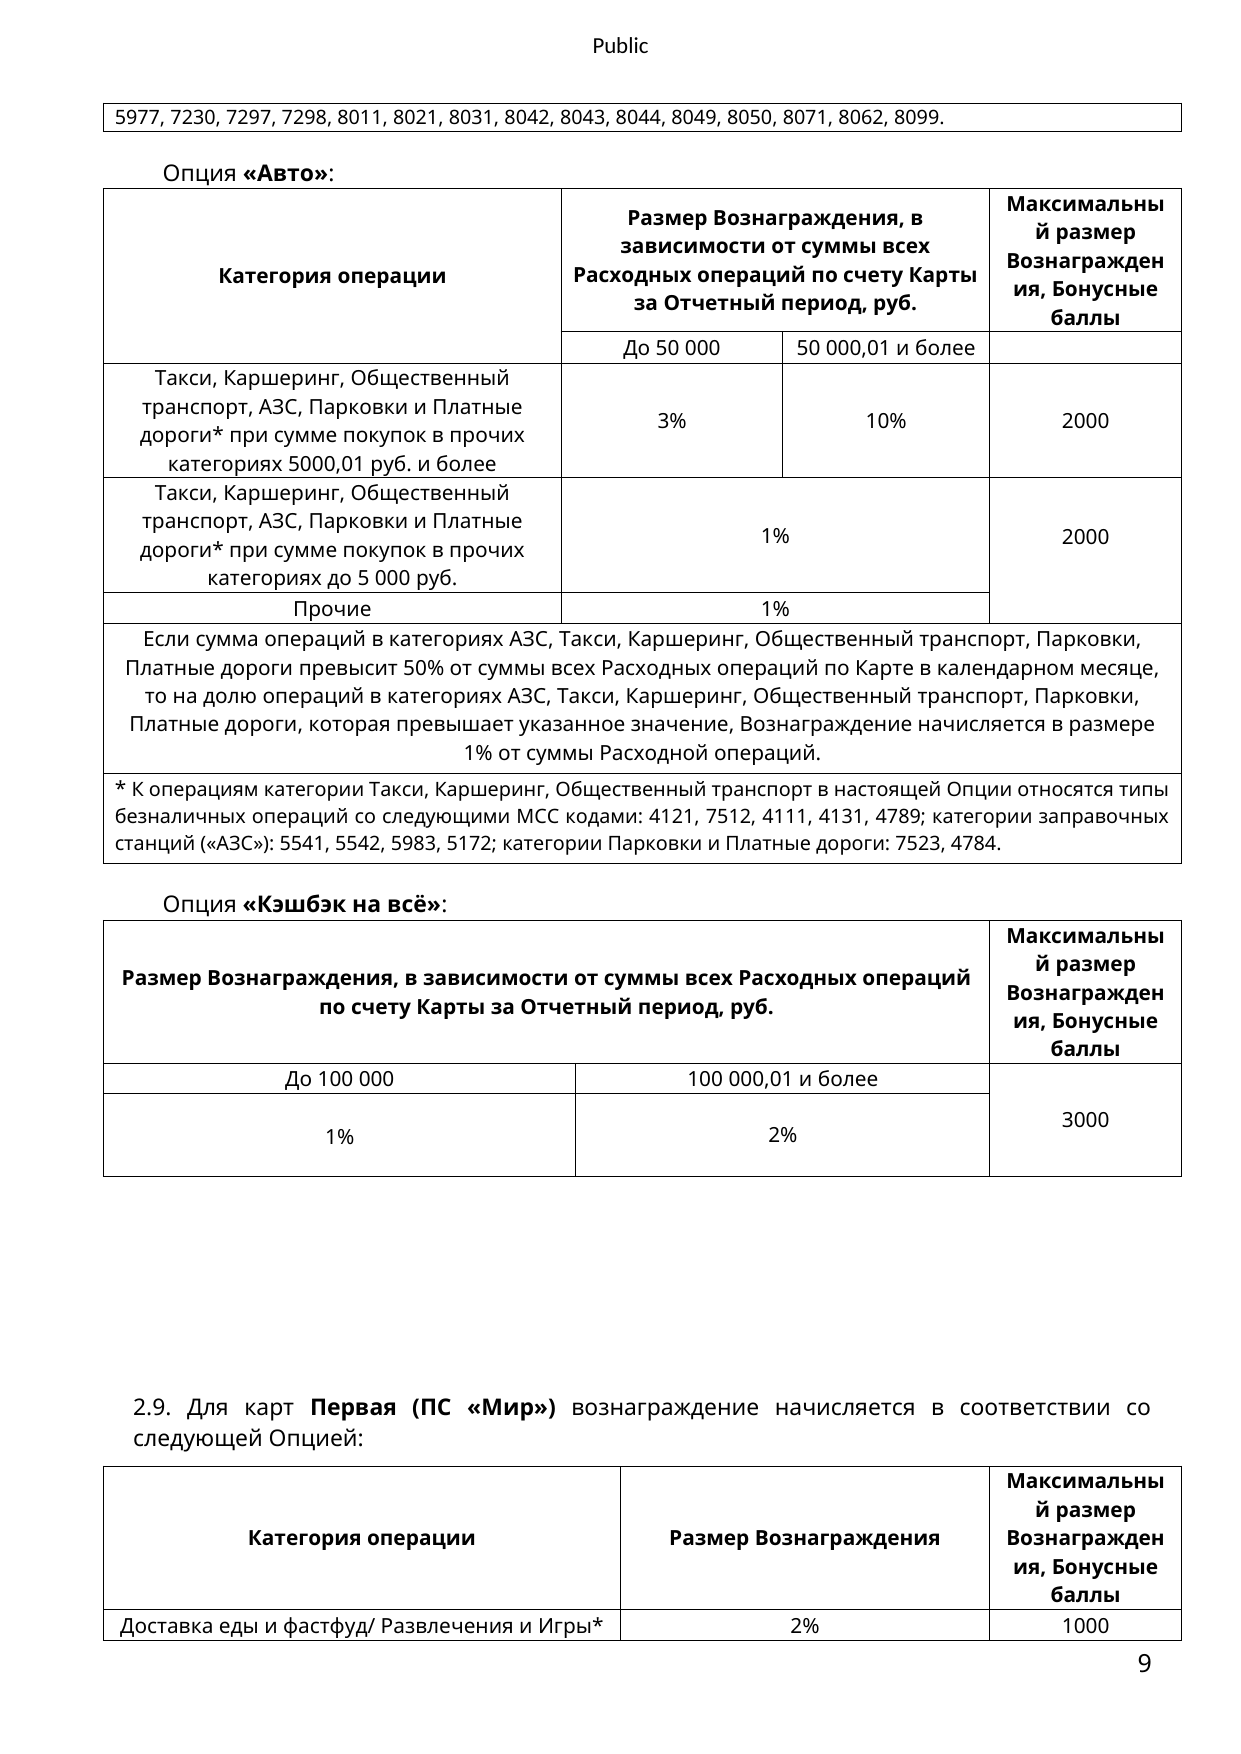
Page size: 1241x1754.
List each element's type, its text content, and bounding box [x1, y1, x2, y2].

table_cell Если сумма операций в категориях АЗС, Такси, Каршеринг, Общественный транспорт, Парковки, Платные дороги превысит 50% от суммы всех Расходных операций по Карте в календарном месяце, то на долю операций в категориях АЗС, Такси, Каршеринг, Общественный транспорт, Парковки, Платные дороги, которая превышает указанное значение, Вознаграждение начисляется в размере 1% от суммы Расходной операций. [104, 624, 1181, 773]
table_cell 2000 [990, 478, 1181, 623]
table_cell 10% [783, 364, 989, 477]
text Опция «Кэшбэк на всё»: [162, 888, 1152, 920]
text 2.9. Для карт Первая (ПС «Мир») вознаграждение начисляется в соответствии со следующей Опцией: [133, 1391, 1152, 1453]
table_cell До 50 000 [562, 332, 782, 362]
table_header Размер Вознаграждения, в зависимости от суммы всех Расходных операций по счету Карты за Отчетный период, руб. [562, 189, 989, 331]
table_cell 3000 [990, 1064, 1181, 1176]
table_header Максимальный размер Вознаграждения, Бонусные баллы [990, 189, 1181, 331]
table_header Категория операции [104, 189, 561, 362]
table_cell * К операциям категории Такси, Каршеринг, Общественный транспорт в настоящей Опции относятся типы безналичных операций со следующими MCC кодами: 4121, 7512, 4111, 4131, 4789; категории заправочных станций («АЗС»): 5541, 5542, 5983, 5172; категории Парковки и Платные дороги: 7523, 4784. [104, 774, 1181, 862]
table_cell 50 000,01 и более [783, 332, 989, 362]
table_cell До 100 000 [104, 1064, 575, 1092]
table_cell [990, 332, 1181, 362]
table_header Категория операции [104, 1467, 620, 1609]
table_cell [104, 1610, 620, 1640]
table_cell Такси, Каршеринг, Общественный транспорт, АЗС, Парковки и Платные дороги* при сумме покупок в прочих категориях до 5 000 руб. [104, 478, 561, 592]
table_cell 1% [562, 478, 989, 592]
table_cell 2% [621, 1610, 989, 1640]
table_cell 1000 [990, 1610, 1181, 1640]
table_cell Такси, Каршеринг, Общественный транспорт, АЗС, Парковки и Платные дороги* при сумме покупок в прочих категориях 5000,01 руб. и более [104, 364, 561, 477]
table_cell 1% [104, 1094, 575, 1176]
table_cell 1% [562, 593, 989, 623]
table_header Размер Вознаграждения [621, 1467, 989, 1609]
table_header Максимальный размер Вознаграждения, Бонусные баллы [990, 1467, 1181, 1609]
table_header Максимальный размер Вознаграждения, Бонусные баллы [990, 921, 1181, 1063]
table_cell 100 000,01 и более [576, 1064, 989, 1092]
table_cell 3% [562, 364, 782, 477]
table_cell Прочие [104, 593, 561, 623]
table_header Размер Вознаграждения, в зависимости от суммы всех Расходных операций по счету Карты за Отчетный период, руб. [104, 921, 989, 1063]
text Опция «Авто»: [162, 157, 1152, 188]
table_cell 2000 [990, 364, 1181, 477]
table_cell 2% [576, 1094, 989, 1176]
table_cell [104, 104, 1181, 131]
